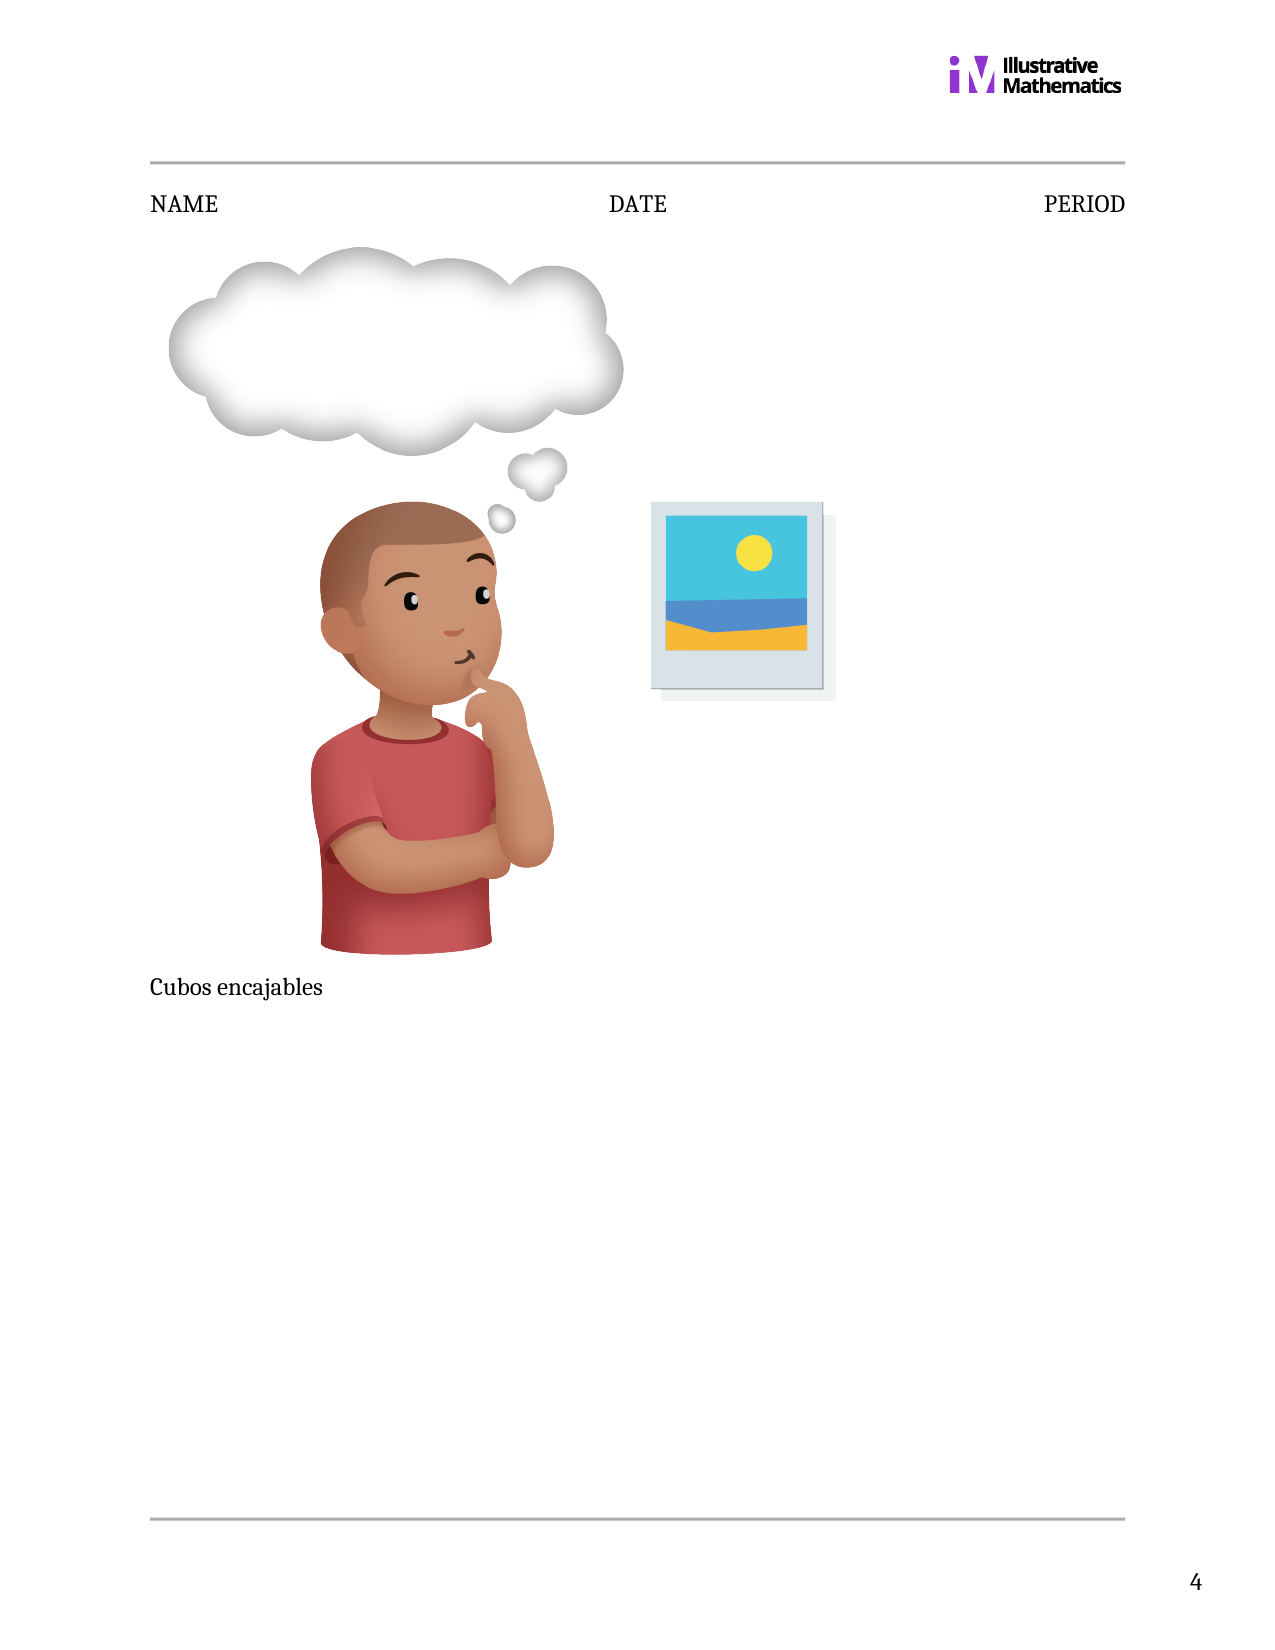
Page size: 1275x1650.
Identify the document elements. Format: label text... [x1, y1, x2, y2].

text Cubos encajables [150, 973, 1125, 1002]
picture [168, 247, 836, 955]
picture [949, 55, 1121, 93]
